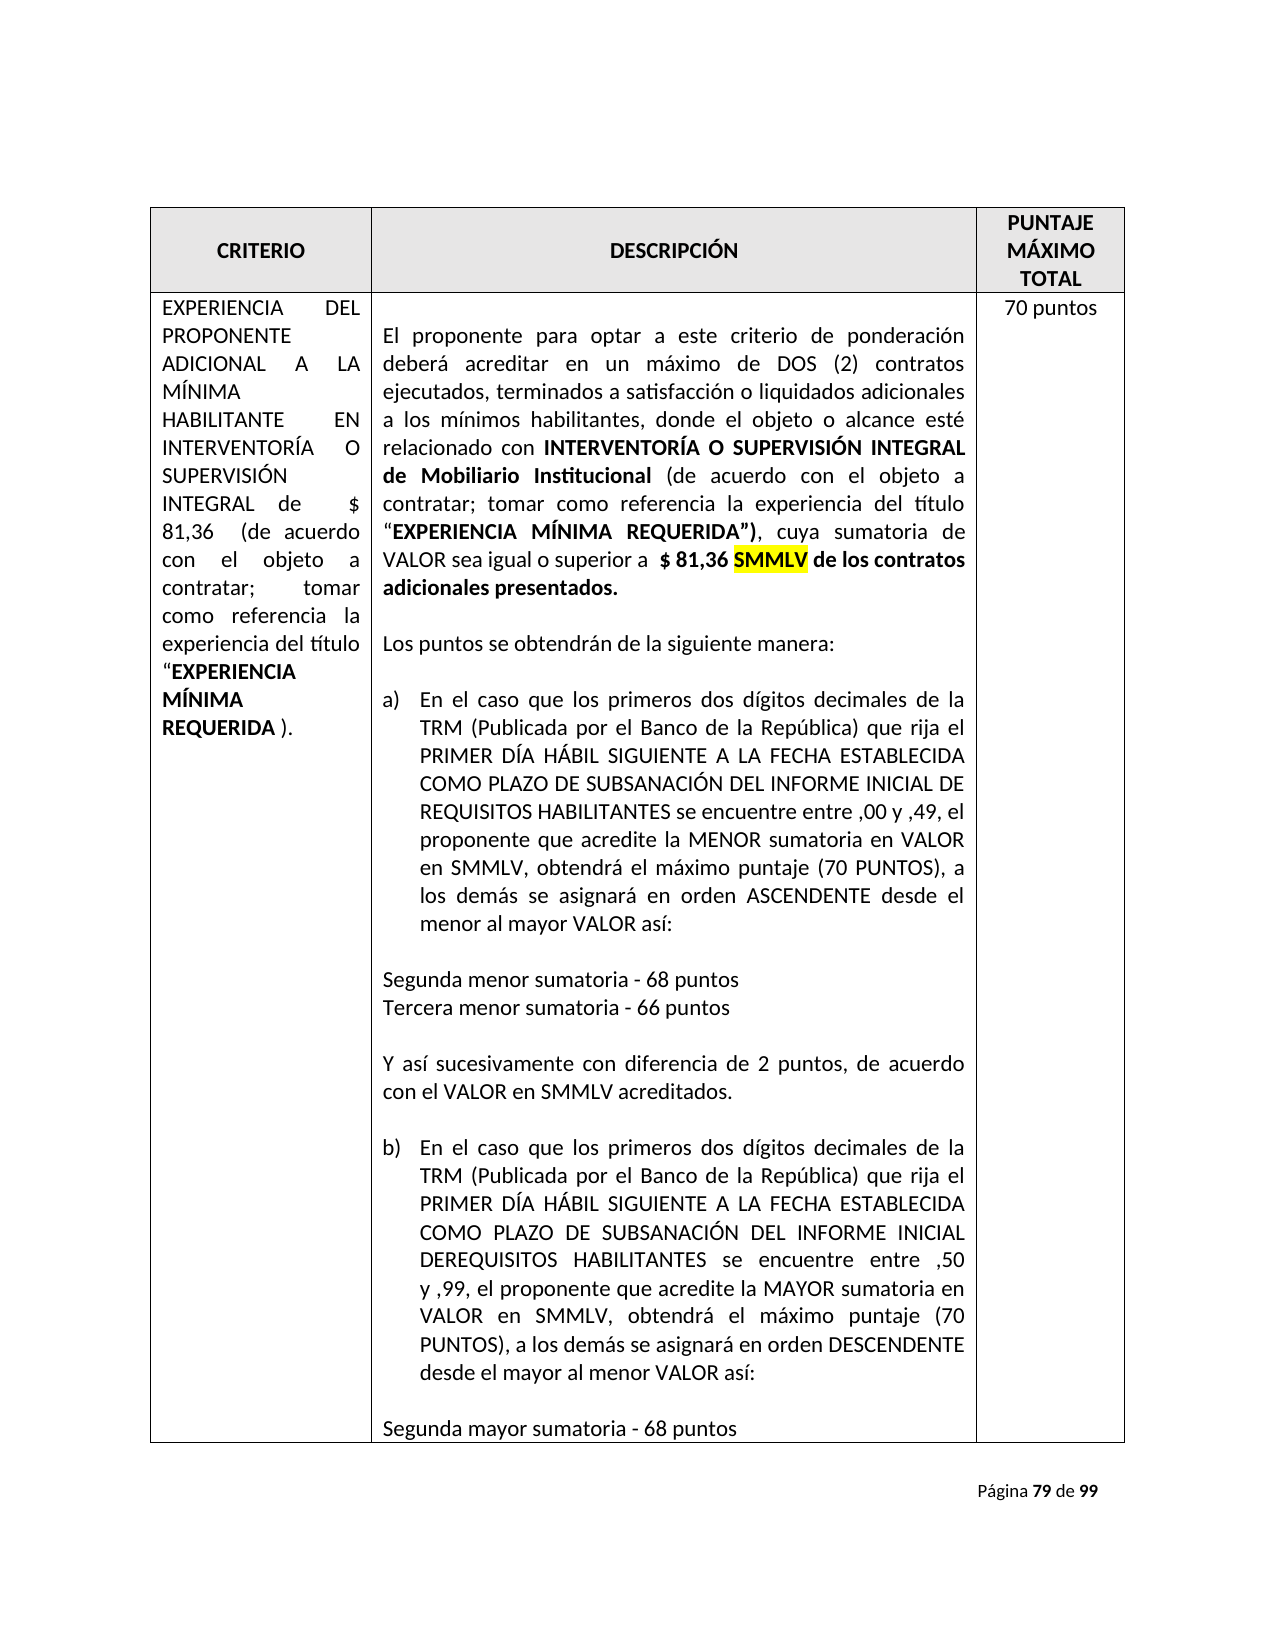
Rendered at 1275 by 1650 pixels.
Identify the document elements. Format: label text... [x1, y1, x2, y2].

table_header DESCRIPCIÓN [372, 208, 976, 292]
table_cell 70 puntos [977, 293, 1124, 1442]
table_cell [372, 293, 976, 1442]
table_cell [151, 293, 371, 1442]
table_header CRITERIO [151, 208, 371, 292]
table_header PUNTAJE MÁXIMO TOTAL [977, 208, 1124, 292]
